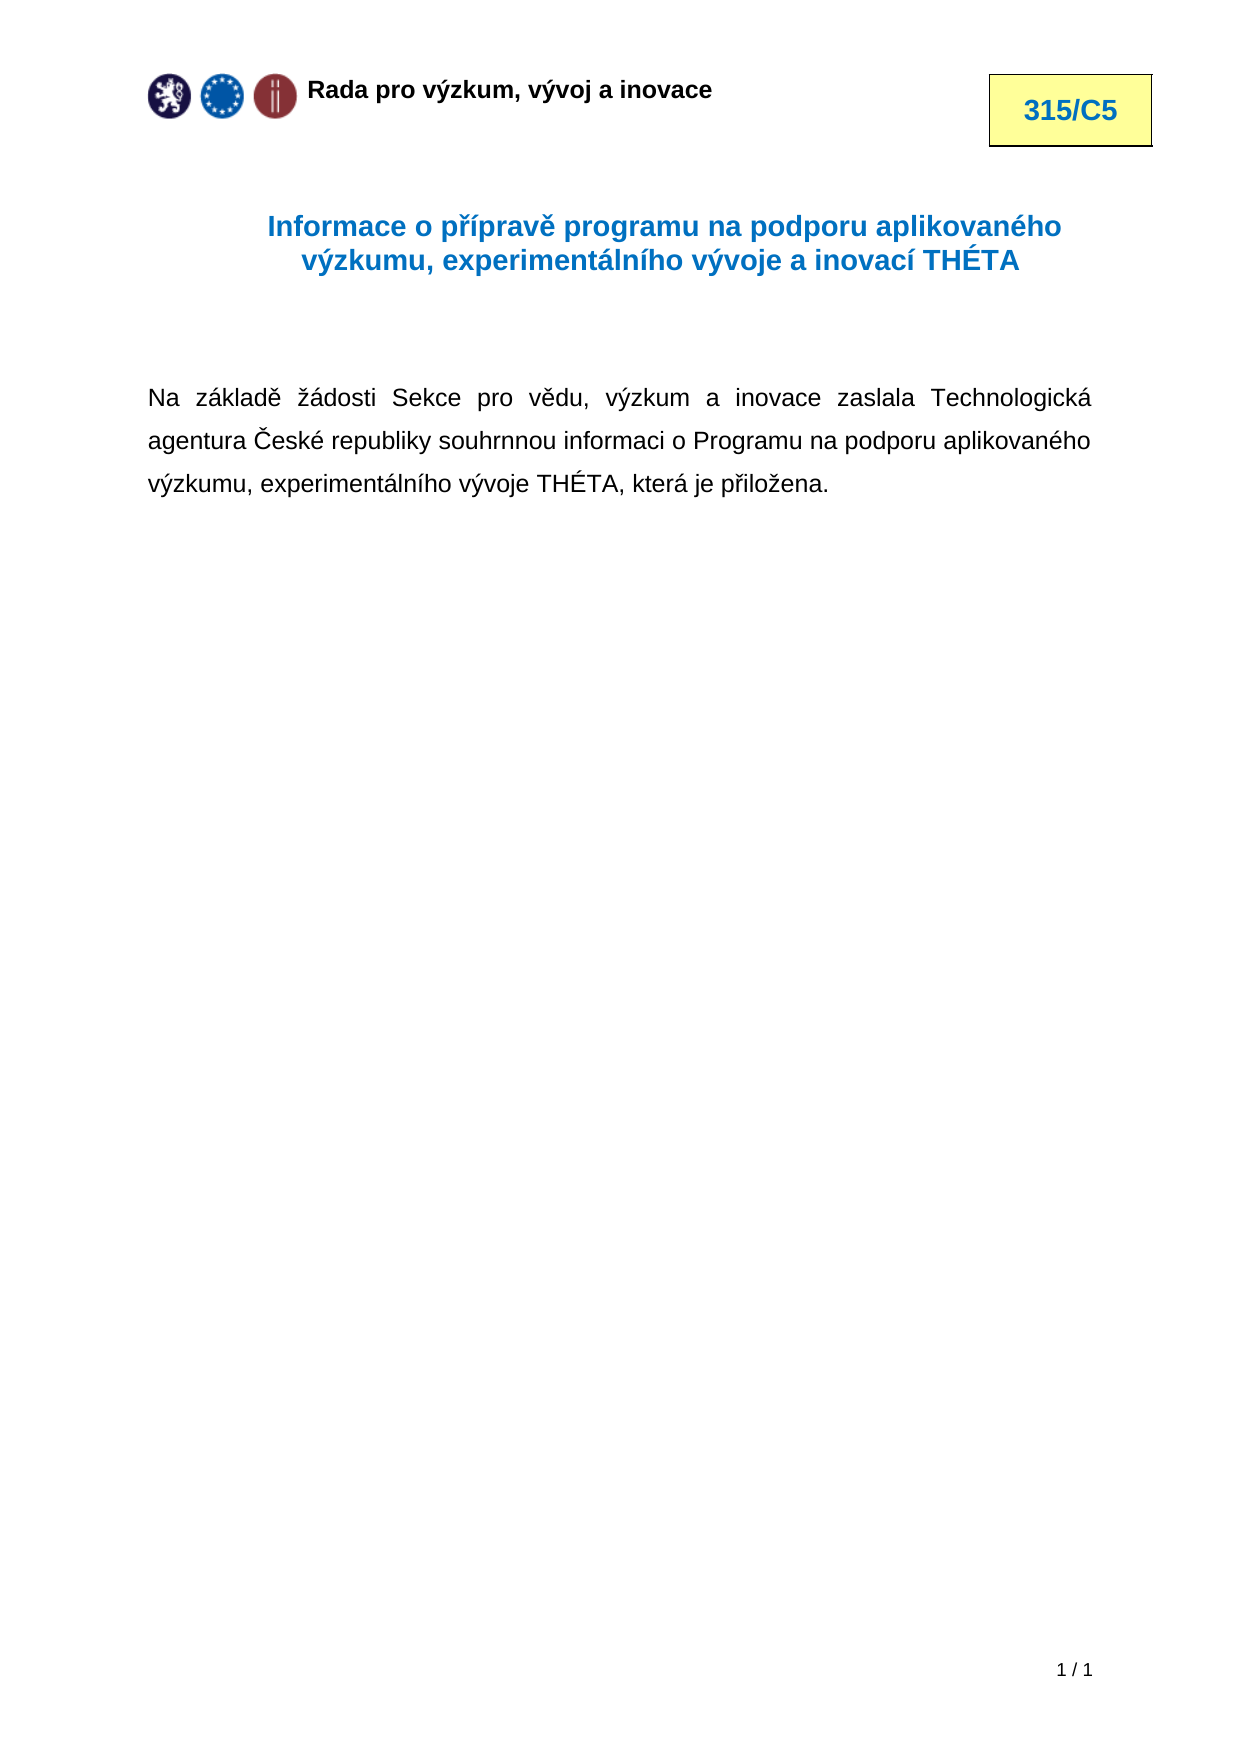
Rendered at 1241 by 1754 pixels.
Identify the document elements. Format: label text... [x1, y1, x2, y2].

picture [147, 73, 298, 120]
text Na základě žádosti Sekce pro vědu, výzkum a inovace zaslala Technologická agentura České republiky souhrnnou informaci o Programu na podporu aplikovaného výzkumu, experimentálního vývoje THÉTA, která je přiložena. [148, 383, 1093, 498]
list Informace o přípravě programu na podporu aplikovaného výzkumu, experimentálního vývoje a inovací THÉTA [237, 209, 1093, 300]
